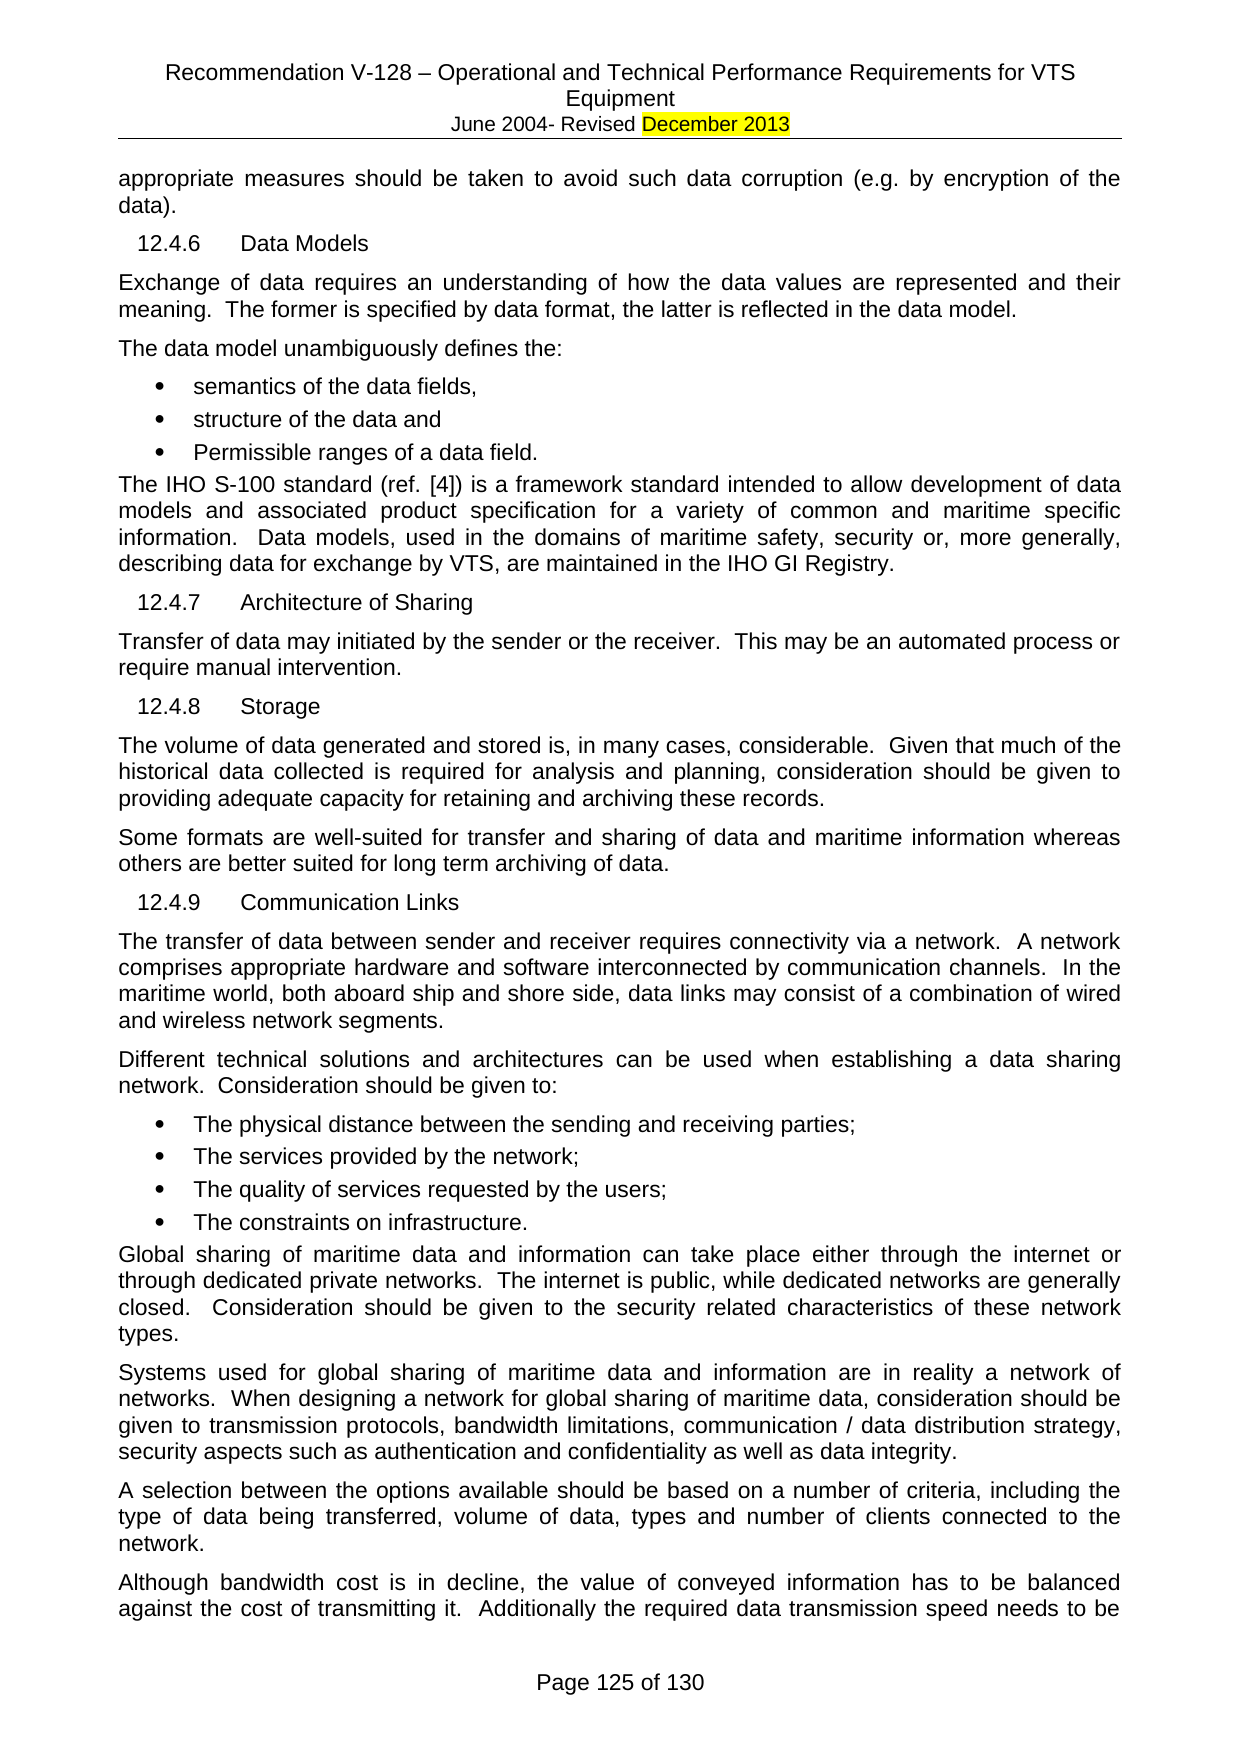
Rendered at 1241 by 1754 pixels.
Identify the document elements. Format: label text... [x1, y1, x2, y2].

text Different technical solutions and architectures can be used when establishing a data sharing network. Consideration should be given to: [118, 1046, 1122, 1098]
text The volume of data generated and stored is, in many cases, considerable. Given that much of the historical data collected is required for analysis and planning, consideration should be given to providing adequate capacity for retaining and archiving these records. [118, 732, 1122, 811]
text The physical distance between the sending and receiving parties; [156, 1111, 1122, 1137]
text The data model unambiguously defines the: [118, 334, 1122, 361]
text The quality of services requested by the users; [156, 1176, 1122, 1202]
text The services provided by the network; [156, 1143, 1122, 1170]
subtitle Storage [137, 693, 1122, 719]
subtitle Architecture of Sharing [137, 589, 1122, 615]
text Transfer of data may initiated by the sender or the receiver. This may be an automated process or require manual intervention. [118, 628, 1122, 681]
subtitle Communication Links [137, 889, 1122, 915]
text The IHO S-100 standard (ref. [4]) is a framework standard intended to allow development of data models and associated product specification for a variety of common and maritime specific information. Data models, used in the domains of maritime safety, security or, more generally, describing data for exchange by VTS, are maintained in the IHO GI Registry. [118, 471, 1122, 577]
text A selection between the options available should be based on a number of criteria, including the type of data being transferred, volume of data, types and number of clients connected to the network. [118, 1477, 1122, 1556]
text semantics of the data fields, [156, 373, 1122, 400]
text The constraints on infrastructure. [156, 1208, 1122, 1235]
text Permissible ranges of a data field. [156, 438, 1122, 465]
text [118, 165, 1122, 218]
text Systems used for global sharing of maritime data and information are in reality a network of networks. When designing a network for global sharing of maritime data, consideration should be given to transmission protocols, bandwidth limitations, communication / data distribution strategy, security aspects such as authentication and confidentiality as well as data integrity. [118, 1359, 1122, 1464]
text Some formats are well-suited for transfer and sharing of data and maritime information whereas others are better suited for long term archiving of data. [118, 823, 1122, 876]
text The transfer of data between sender and receiver requires connectivity via a network. A network comprises appropriate hardware and software interconnected by communication channels. In the maritime world, both aboard ship and shore side, data links may consist of a combination of wired and wireless network segments. [118, 928, 1122, 1033]
text Exchange of data requires an understanding of how the data values are represented and their meaning. The former is specified by data format, the latter is reflected in the data model. [118, 269, 1122, 322]
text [118, 1568, 1122, 1621]
subtitle Data Models [137, 230, 1122, 257]
text structure of the data and [156, 406, 1122, 432]
text Global sharing of maritime data and information can take place either through the internet or through dedicated private networks. The internet is public, while dedicated networks are generally closed. Consideration should be given to the security related characteristics of these network types. [118, 1241, 1122, 1347]
